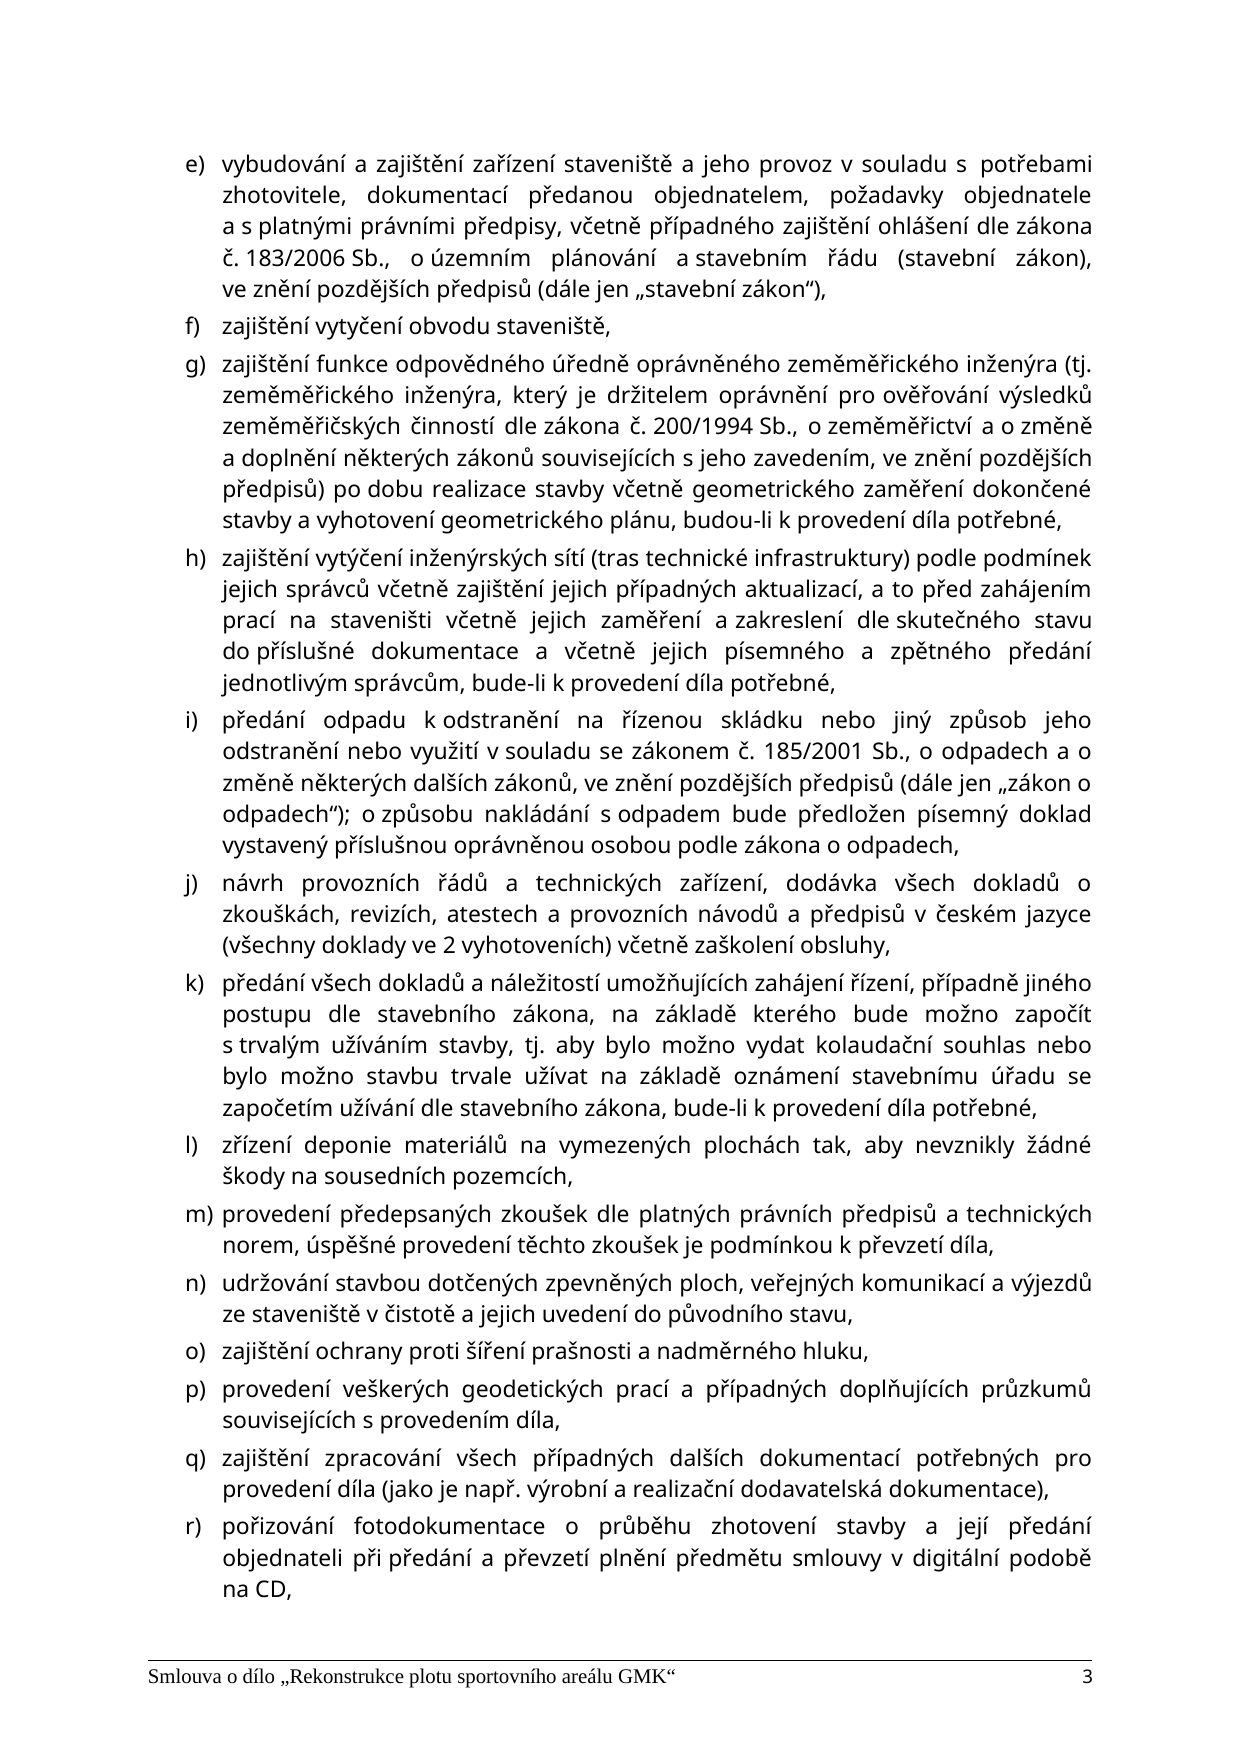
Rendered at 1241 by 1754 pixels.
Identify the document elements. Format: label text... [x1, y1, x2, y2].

list vybudování a zajištění zařízení staveniště a jeho provoz v souladu s potřebami zhotovitele, dokumentací předanou objednatelem, požadavky objednatele a s platnými právními předpisy, včetně případného zajištění ohlášení dle zákona č. 183/2006 Sb., o územním plánování a stavebním řádu (stavební zákon), ve znění pozdějších předpisů (dále jen „stavební zákon“), [185, 148, 1092, 304]
list udržování stavbou dotčených zpevněných ploch, veřejných komunikací a výjezdů ze staveniště v čistotě a jejich uvedení do původního stavu, [185, 1266, 1092, 1329]
list předání všech dokladů a náležitostí umožňujících zahájení řízení, případně jiného postupu dle stavebního zákona, na základě kterého bude možno započít s trvalým užíváním stavby, tj. aby bylo možno vydat kolaudační souhlas nebo bylo možno stavbu trvale užívat na základě oznámení stavebnímu úřadu se započetím užívání dle stavebního zákona, bude-li k provedení díla potřebné, [185, 966, 1092, 1123]
list předání odpadu k odstranění na řízenou skládku nebo jiný způsob jeho odstranění nebo využití v souladu se zákonem č. 185/2001 Sb., o odpadech a o změně některých dalších zákonů, ve znění pozdějších předpisů (dále jen „zákon o odpadech“); o způsobu nakládání s odpadem bude předložen písemný doklad vystavený příslušnou oprávněnou osobou podle zákona o odpadech, [185, 704, 1092, 860]
list zajištění zpracování všech případných dalších dokumentací potřebných pro provedení díla (jako je např. výrobní a realizační dodavatelská dokumentace), [185, 1441, 1092, 1504]
list provedení veškerých geodetických prací a případných doplňujících průzkumů souvisejících s provedením díla, [185, 1373, 1092, 1435]
list zřízení deponie materiálů na vymezených plochách tak, aby nevznikly žádné škody na sousedních pozemcích, [185, 1129, 1092, 1191]
list pořizování fotodokumentace o průběhu zhotovení stavby a její předání objednateli při předání a převzetí plnění předmětu smlouvy v digitální podobě na CD, [185, 1510, 1092, 1604]
list zajištění ochrany proti šíření prašnosti a nadměrného hluku, [185, 1335, 1092, 1366]
list provedení předepsaných zkoušek dle platných právních předpisů a technických norem, úspěšné provedení těchto zkoušek je podmínkou k převzetí díla, [185, 1198, 1092, 1260]
list zajištění vytýčení inženýrských sítí (tras technické infrastruktury) podle podmínek jejich správců včetně zajištění jejich případných aktualizací, a to před zahájením prací na staveništi včetně jejich zaměření a zakreslení dle skutečného stavu do příslušné dokumentace a včetně jejich písemného a zpětného předání jednotlivým správcům, bude-li k provedení díla potřebné, [185, 541, 1092, 698]
list návrh provozních řádů a technických zařízení, dodávka všech dokladů o zkouškách, revizích, atestech a provozních návodů a předpisů v českém jazyce (všechny doklady ve 2 vyhotoveních) včetně zaškolení obsluhy, [185, 866, 1092, 960]
list zajištění funkce odpovědného úředně oprávněného zeměměřického inženýra (tj. zeměměřického inženýra, který je držitelem oprávnění pro ověřování výsledků zeměměřičských činností dle zákona č. 200/1994 Sb., o zeměměřictví a o změně a doplnění některých zákonů souvisejících s jeho zavedením, ve znění pozdějších předpisů) po dobu realizace stavby včetně geometrického zaměření dokončené stavby a vyhotovení geometrického plánu, budou-li k provedení díla potřebné, [185, 348, 1092, 535]
list zajištění vytyčení obvodu staveniště, [185, 310, 1092, 341]
